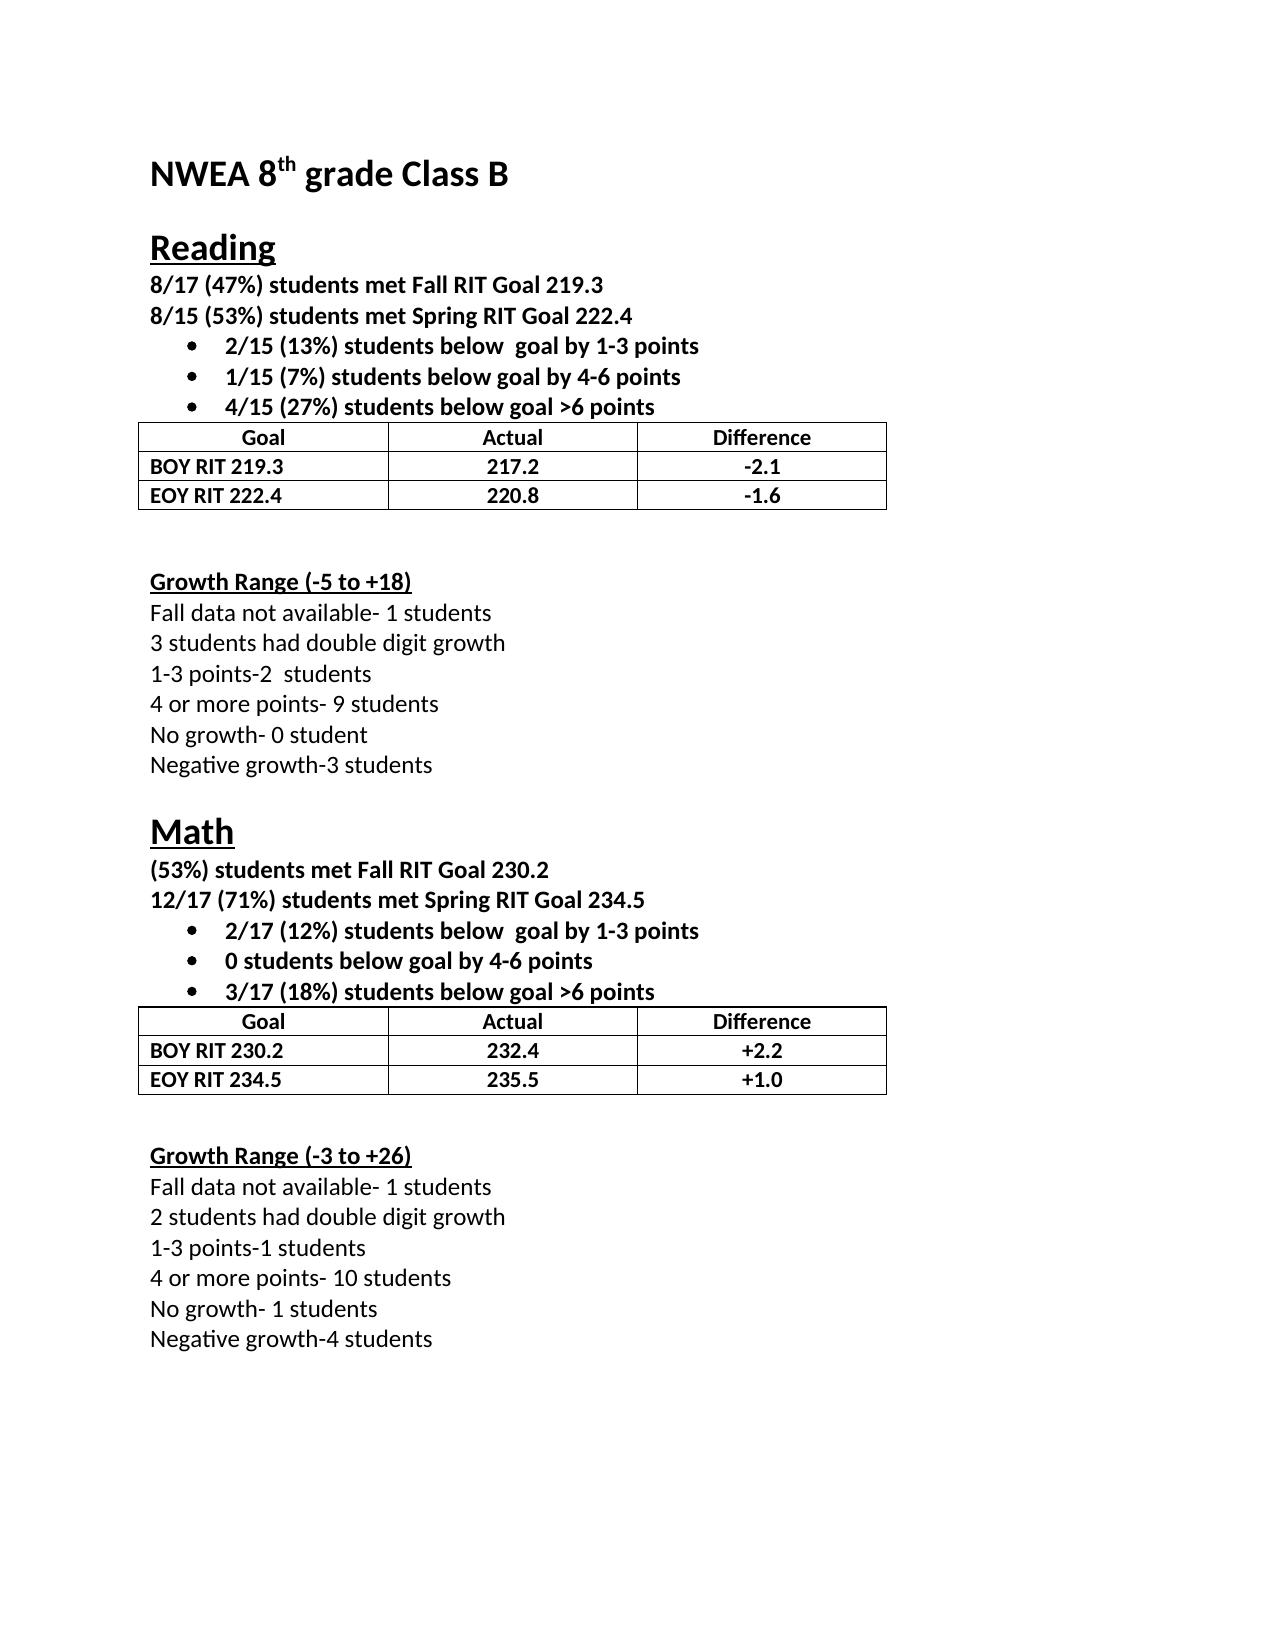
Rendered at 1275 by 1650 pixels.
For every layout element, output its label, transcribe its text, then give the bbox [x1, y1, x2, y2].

text Growth Range (-5 to +18) [150, 566, 1125, 597]
list 1/15 (7%) students below goal by 4-6 points [187, 361, 1125, 391]
table_header Actual [389, 423, 637, 451]
table_cell -2.1 [638, 452, 886, 480]
text 4 or more points- 10 students [150, 1262, 1125, 1293]
table_header Actual [389, 1008, 637, 1035]
text No growth- 0 student [150, 719, 1125, 749]
table_header Goal [139, 1008, 388, 1035]
table_header Difference [638, 423, 886, 451]
text Growth Range (-3 to +26) [150, 1140, 1125, 1171]
table_cell EOY RIT 222.4 [139, 481, 388, 509]
text 1-3 points-1 students [150, 1232, 1125, 1262]
table_header Difference [638, 1008, 886, 1035]
list 4/15 (27%) students below goal >6 points [187, 391, 1125, 422]
list 2/17 (12%) students below goal by 1-3 points [187, 915, 1125, 945]
table_cell +2.2 [638, 1036, 886, 1064]
table_cell BOY RIT 219.3 [139, 452, 388, 480]
list 0 students below goal by 4-6 points [187, 945, 1125, 976]
text Reading [150, 223, 1125, 269]
list 3/17 (18%) students below goal >6 points [187, 976, 1125, 1006]
text No growth- 1 students [150, 1293, 1125, 1323]
text 8/15 (53%) students met Spring RIT Goal 222.4 [150, 300, 1125, 330]
text 8/17 (47%) students met Fall RIT Goal 219.3 [150, 269, 1125, 300]
text Fall data not available- 1 students [150, 597, 1125, 627]
table_cell 220.8 [389, 481, 637, 509]
table_cell -1.6 [638, 481, 886, 509]
table_cell +1.0 [638, 1066, 886, 1093]
table_cell 235.5 [389, 1066, 637, 1093]
text Negative growth-3 students [150, 749, 1125, 780]
text 3 students had double digit growth [150, 627, 1125, 658]
text 2 students had double digit growth [150, 1201, 1125, 1232]
table_cell BOY RIT 230.2 [139, 1036, 388, 1064]
text NWEA 8th grade Class B [150, 150, 1125, 196]
table_cell 217.2 [389, 452, 637, 480]
text Negative growth-4 students [150, 1323, 1125, 1354]
text 1-3 points-2 students [150, 658, 1125, 688]
text 12/17 (71%) students met Spring RIT Goal 234.5 [150, 884, 1125, 915]
table_cell EOY RIT 234.5 [139, 1066, 388, 1093]
table_cell 232.4 [389, 1036, 637, 1064]
text (53%) students met Fall RIT Goal 230.2 [150, 854, 1125, 884]
text Fall data not available- 1 students [150, 1171, 1125, 1201]
list 2/15 (13%) students below goal by 1-3 points [187, 330, 1125, 361]
table_header Goal [139, 423, 388, 451]
text 4 or more points- 9 students [150, 688, 1125, 719]
text Math [150, 808, 1125, 854]
